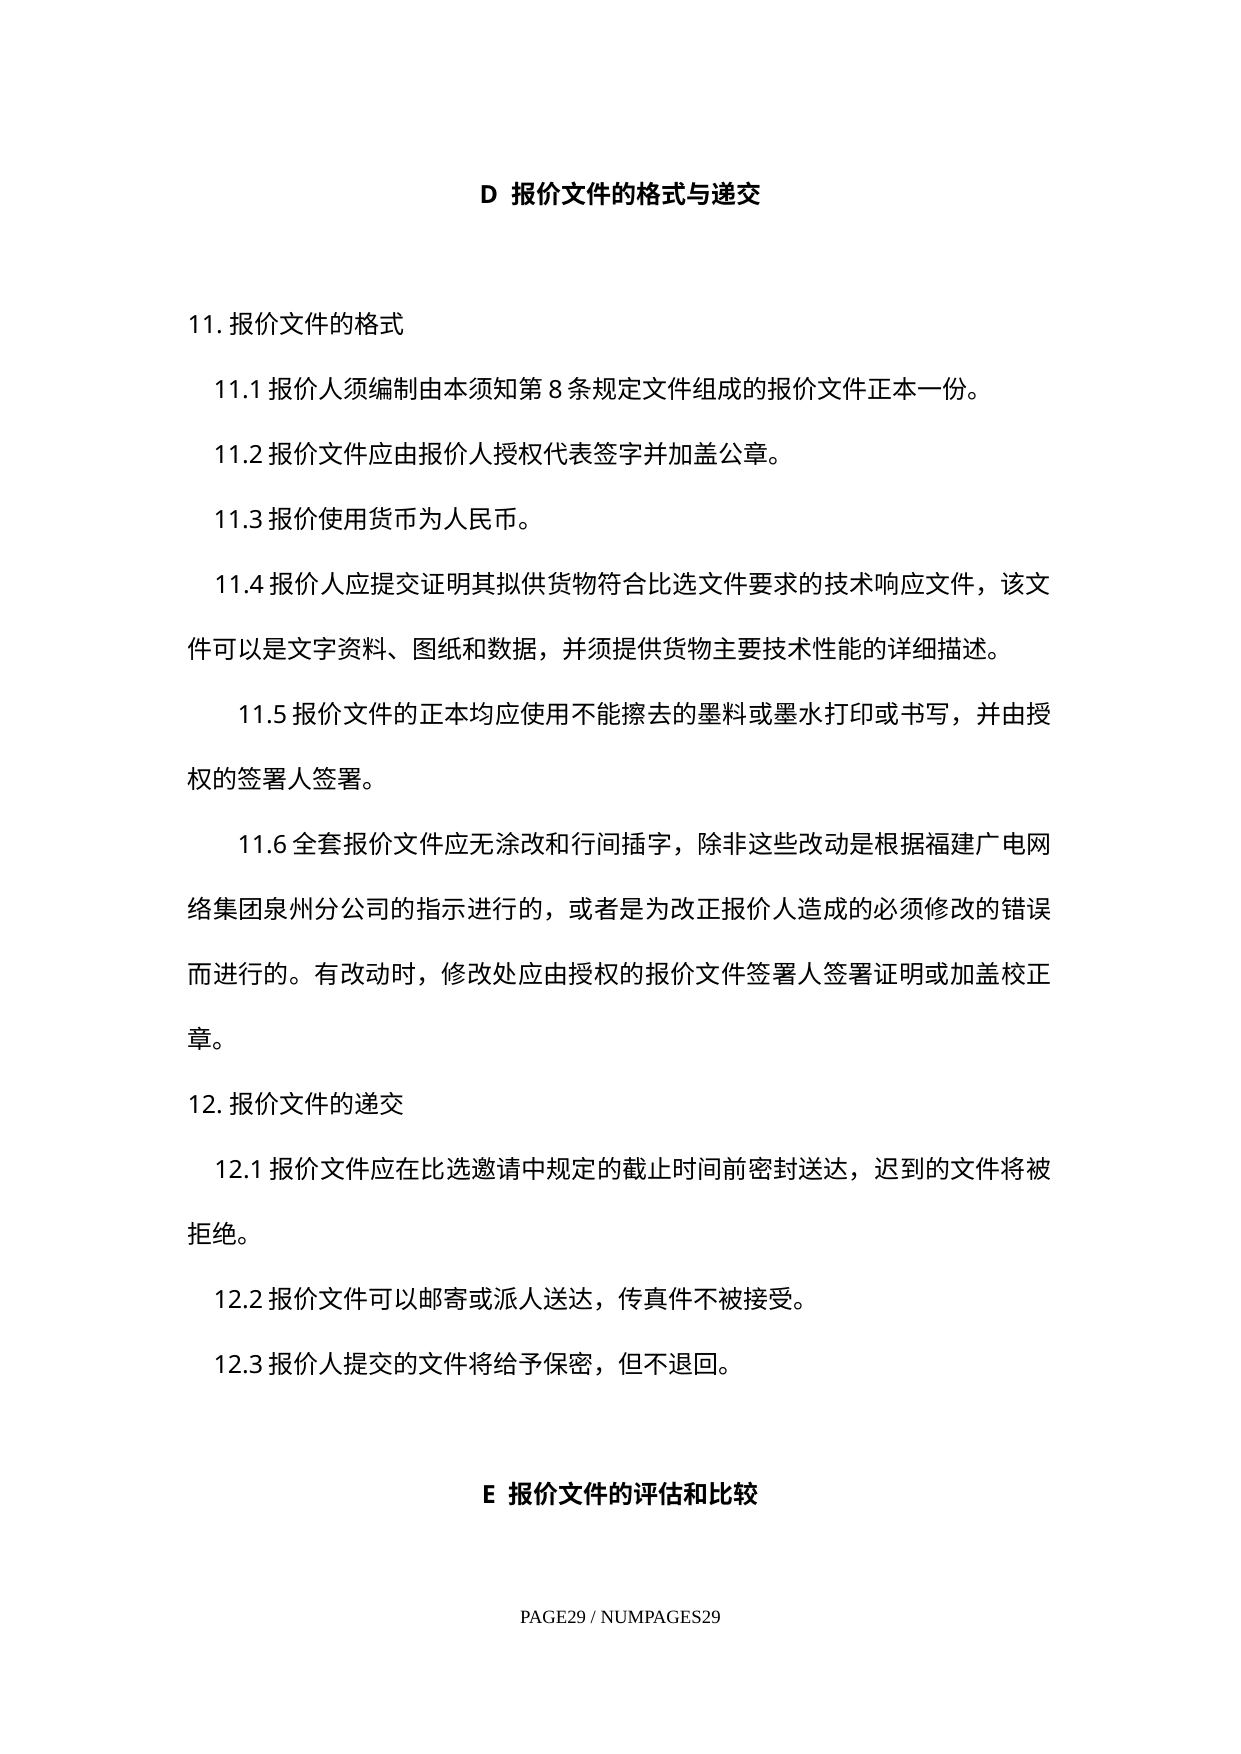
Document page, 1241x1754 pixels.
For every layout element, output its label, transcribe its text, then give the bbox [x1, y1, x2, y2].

text 11.3报价使用货币为人民币。 [187, 485, 1053, 550]
text 11.2报价文件应由报价人授权代表签字并加盖公章。 [187, 420, 1053, 485]
text 11.4报价人应提交证明其拟供货物符合比选文件要求的技术响应文件，该文件可以是文字资料、图纸和数据，并须提供货物主要技术性能的详细描述。 [187, 550, 1053, 680]
text 11.5报价文件的正本均应使用不能擦去的墨料或墨水打印或书写，并由授权的签署人签署。 [187, 680, 1053, 810]
text 12.3报价人提交的文件将给予保密，但不退回。 [187, 1330, 1053, 1395]
text 11.1报价人须编制由本须知第8条规定文件组成的报价文件正本一份。 [187, 355, 1053, 420]
text 12.2报价文件可以邮寄或派人送达，传真件不被接受。 [187, 1265, 1053, 1330]
text 12.1报价文件应在比选邀请中规定的截止时间前密封送达，迟到的文件将被拒绝。 [187, 1135, 1053, 1265]
text 11. 报价文件的格式 [187, 290, 1053, 355]
text 12. 报价文件的递交 [187, 1070, 1053, 1135]
text E 报价文件的评估和比较 [187, 1460, 1053, 1525]
text 11.6全套报价文件应无涂改和行间插字，除非这些改动是根据福建广电网络集团泉州分公司的指示进行的，或者是为改正报价人造成的必须修改的错误而进行的。有改动时，修改处应由授权的报价文件签署人签署证明或加盖校正章。 [187, 810, 1053, 1070]
text D 报价文件的格式与递交 [187, 160, 1053, 225]
